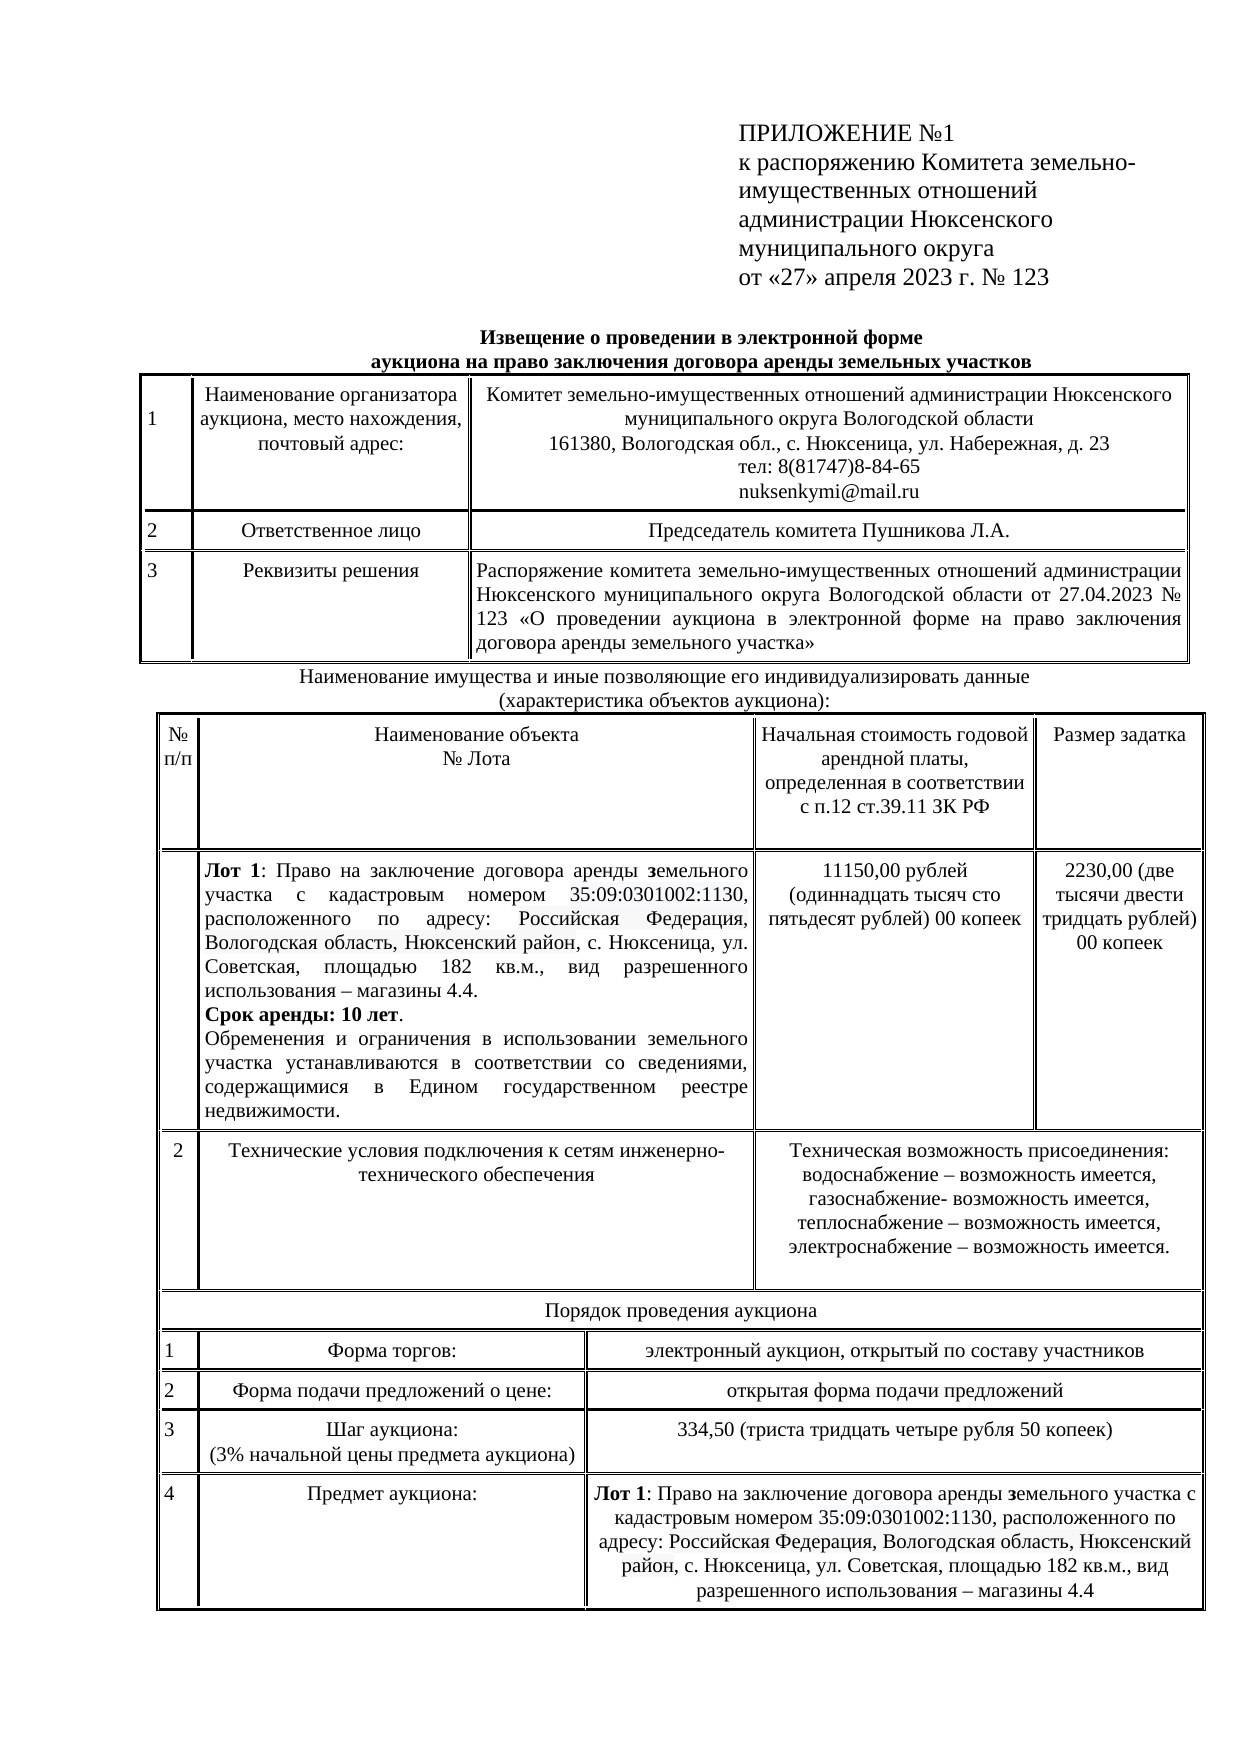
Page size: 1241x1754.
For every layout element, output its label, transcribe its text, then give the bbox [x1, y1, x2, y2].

table_cell Лот 1: Право на заключение договора аренды земельного участка с кадастровым номером 35:09:0301002:1130, расположенного по адресу: Российская Федерация, Вологодская область, Нюксенский район, с. Нюксеница, ул. Советская, площадью 182 кв.м., вид разрешенного использования – магазины 4.4 [586, 1472, 1204, 1608]
table_cell 334,50 (триста тридцать четыре рубля 50 копеек) [588, 1408, 1204, 1472]
table_cell 2 [160, 1368, 197, 1408]
table_cell Технические условия подключения к сетям инженерно-технического обеспечения [200, 1132, 753, 1288]
table_header Начальная стоимость годовой арендной платы, определенная в соответствии с п.12 ст.39.11 ЗК РФ [755, 714, 1035, 848]
table_cell 2230,00 (две тысячи двести тридцать рублей) 00 копеек [1037, 848, 1203, 1128]
table_cell 11150,00 рублей (одиннадцать тысяч сто пятьдесят рублей) 00 копеек [756, 852, 1033, 1128]
table_header Наименование организатора аукциона, место нахождения, почтовый адрес: [192, 375, 470, 509]
table_cell Предмет аукциона: [198, 1472, 586, 1608]
text (характеристика объектов аукциона): [177, 688, 1152, 712]
table_cell 2 [160, 1129, 197, 1288]
table_header Комитет земельно-имущественных отношений администрации Нюксенского муниципального округа Вологодской области 161380, Вологодская обл., с. Нюксеница, ул. Набережная, д. 23 тел: 8(81747)8-84-65 nuksenkymi@mail.ru [470, 376, 1187, 509]
text от «27» апреля 2023 г. № 123 [738, 262, 1152, 291]
table_cell 1 [160, 1328, 197, 1368]
table_cell 3 [141, 549, 192, 661]
text ПРИЛОЖЕНИЕ №1 [738, 118, 1152, 147]
table_cell Техническая возможность присоединения: водоснабжение – возможность имеется, газоснабжение- возможность имеется, теплоснабжение – возможность имеется, электроснабжение – возможность имеется. [756, 1129, 1203, 1288]
table_cell 4 [158, 1472, 198, 1608]
text Извещение о проведении в электронной форме [177, 325, 1152, 349]
table_cell [160, 848, 197, 1128]
text к распоряжению Комитета земельно-имущественных отношений администрации Нюксенского муниципального округа [738, 147, 1152, 262]
table_header Наименование объекта № Лота [198, 715, 754, 848]
table_cell Реквизиты решения [192, 549, 470, 661]
table_header 1 [142, 375, 192, 509]
table_cell Распоряжение комитета земельно-имущественных отношений администрации Нюксенского муниципального округа Вологодской области от 27.04.2023 № 123 «О проведении аукциона в электронной форме на право заключения договора аренды земельного участка» [470, 549, 1188, 661]
table_cell открытая форма подачи предложений [588, 1368, 1203, 1408]
table_cell электронный аукцион, открытый по составу участников [588, 1328, 1203, 1368]
table_header № п/п [160, 715, 198, 848]
table_cell 3 [158, 1408, 197, 1472]
table_cell Шаг аукциона: (3% начальной цены предмета аукциона) [200, 1411, 584, 1472]
table_cell Председатель комитета Пушникова Л.А. [472, 509, 1187, 549]
table_cell Форма подачи предложений о цене: [200, 1372, 584, 1408]
text Наименование имущества и иные позволяющие его индивидуализировать данные [177, 664, 1152, 688]
table_header Размер задатка [1035, 715, 1202, 848]
table_cell Лот 1: Право на заключение договора аренды земельного участка с кадастровым номером 35:09:0301002:1130, расположенного по адресу: Российская Федерация, Вологодская область, Нюксенский район, с. Нюксеница, ул. Советская, площадью 182 кв.м., вид разрешенного использования – магазины 4.4. Срок аренды: 10 лет. Обременения и ограничения в использовании земельного участка устанавливаются в соответствии со сведениями, содержащимися в Едином государственном реестре недвижимости. [200, 852, 753, 1128]
table_cell Порядок проведения аукциона [160, 1289, 1203, 1328]
table_cell 2 [142, 509, 191, 549]
text аукциона на право заключения договора аренды земельных участков [177, 349, 1152, 373]
table_cell Форма торгов: [200, 1332, 584, 1368]
table_cell Ответственное лицо [194, 512, 468, 549]
